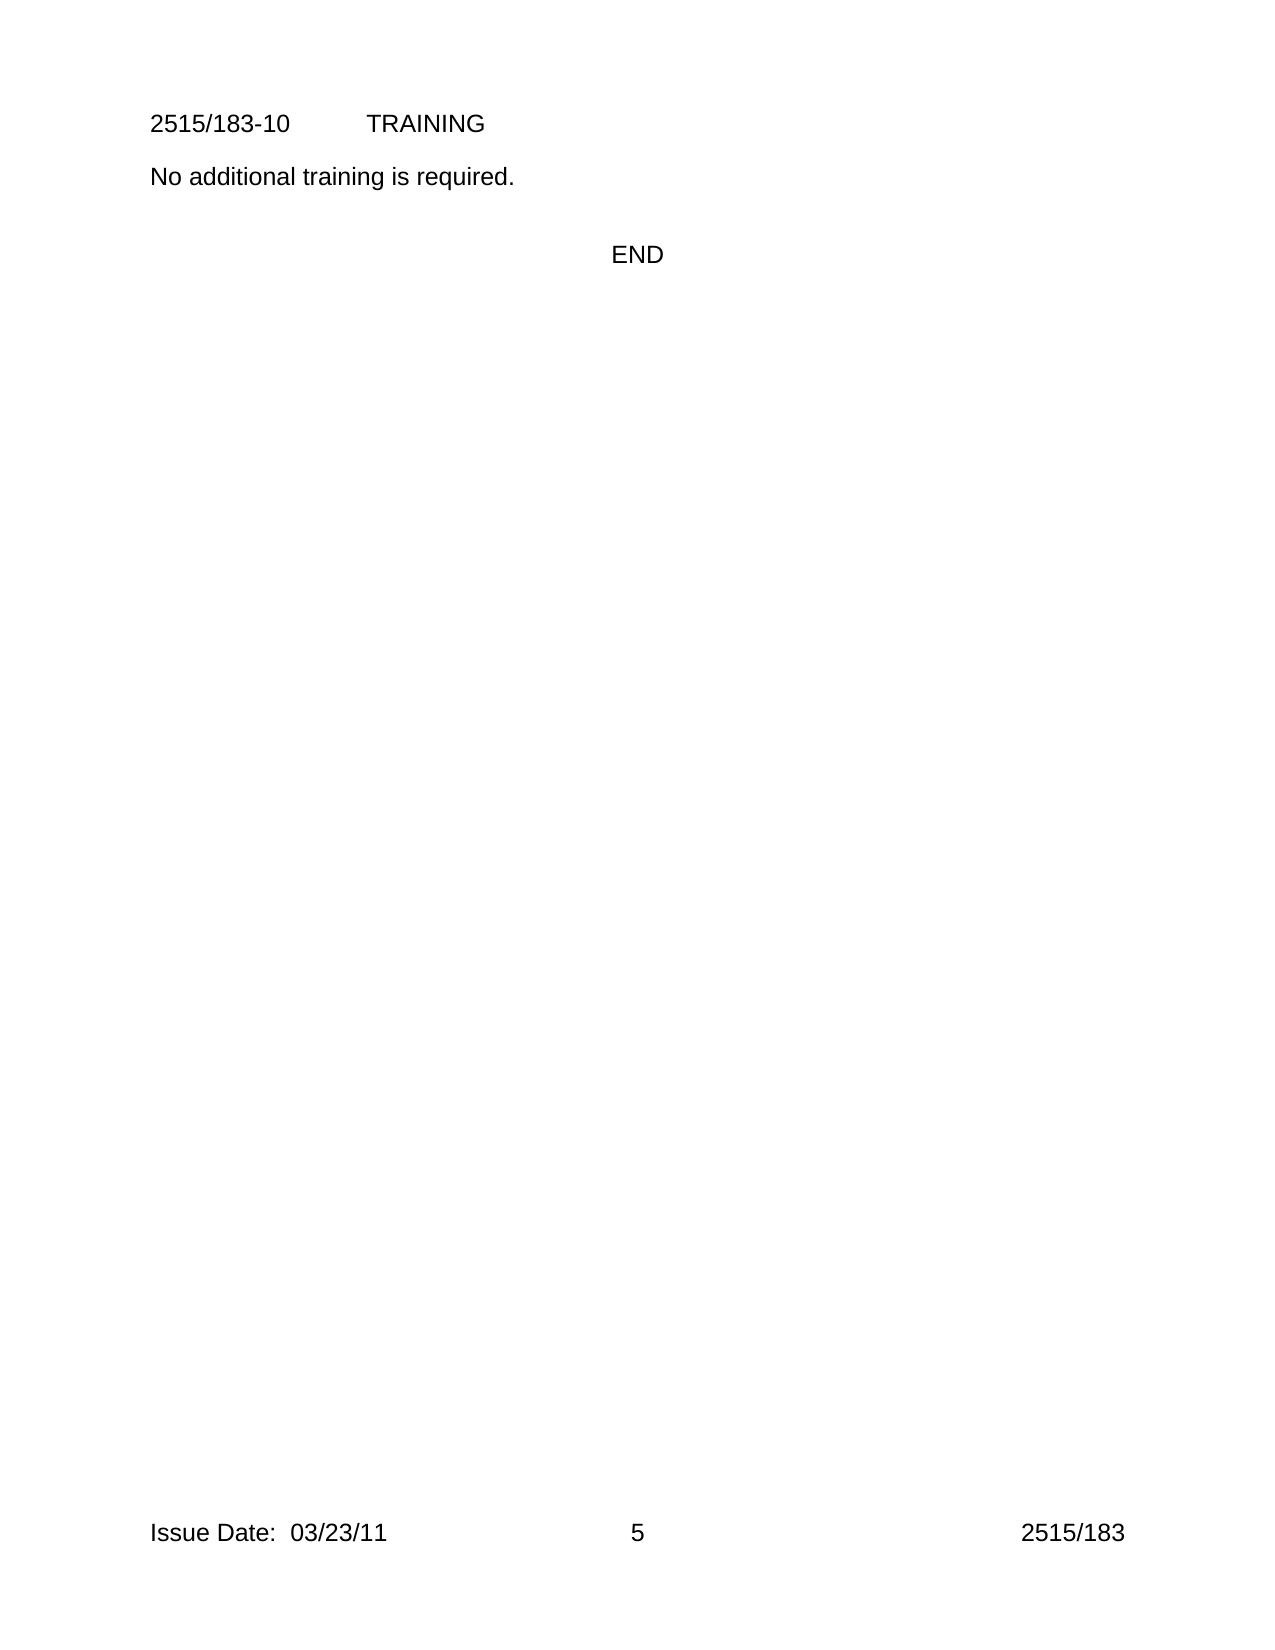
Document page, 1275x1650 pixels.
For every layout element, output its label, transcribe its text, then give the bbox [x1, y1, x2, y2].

list 2515/183-10 TRAINING [150, 112, 1125, 137]
list No additional training is required. [150, 166, 1125, 191]
list END [150, 243, 1125, 268]
